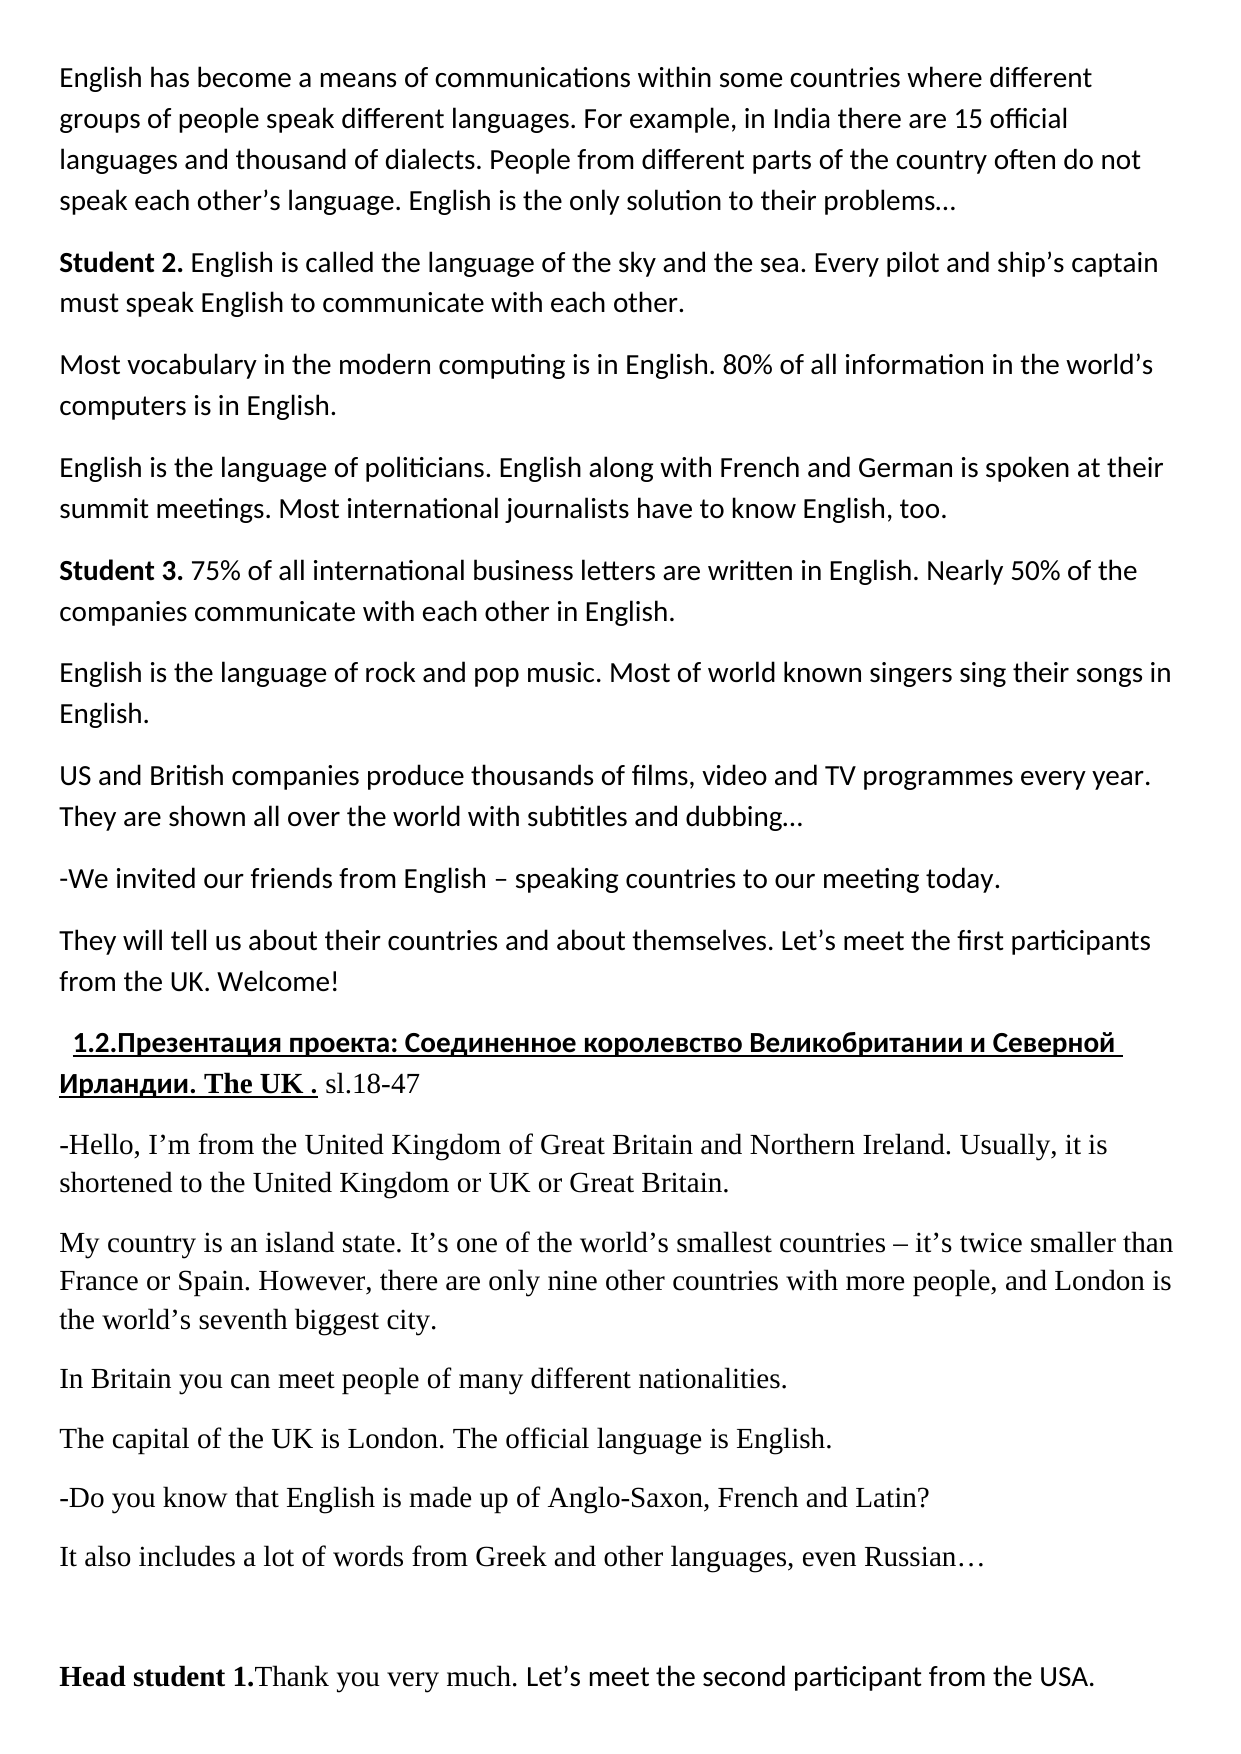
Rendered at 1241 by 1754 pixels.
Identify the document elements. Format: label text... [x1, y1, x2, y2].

text Student 3. 75% of all international business letters are written in English. Nearly 50% of the companies communicate with each other in English. [59, 552, 1181, 628]
text My country is an island state. It’s one of the world’s smallest countries – it’s twice smaller than France or Spain. However, there are only nine other countries with more people, and London is the world’s seventh biggest city. [59, 1225, 1181, 1336]
text It also includes a lot of words from Greek and other languages, even Russian… [59, 1539, 1181, 1573]
text Head student 1.Thank you very much. Let’s meet the second participant from the USA. [59, 1658, 1181, 1694]
text The capital of the UK is London. The official language is English. [59, 1421, 1181, 1454]
text English has become a means of communications within some countries where different groups of people speak different languages. For example, in India there are 15 official languages and thousand of dialects. People from different parts of the country often do not speak each other’s language. English is the only solution to their problems… [59, 59, 1181, 217]
text -Hello, I’m from the United Kingdom of Great Britain and Northern Ireland. Usually, it is shortened to the United Kingdom or UK or Great Britain. [59, 1127, 1181, 1199]
text -We invited our friends from English – speaking countries to our meeting today. [59, 860, 1181, 896]
text Most vocabulary in the modern computing is in English. 80% of all information in the world’s computers is in English. [59, 346, 1181, 423]
text They will tell us about their countries and about themselves. Let’s meet the first participants from the UK. Welcome! [59, 922, 1181, 998]
text US and British companies produce thousands of films, video and TV programmes every year. They are shown all over the world with subtitles and dubbing… [59, 757, 1181, 834]
text Student 2. English is called the language of the sky and the sea. Every pilot and ship’s captain must speak English to communicate with each other. [59, 244, 1181, 320]
text -Do you know that English is made up of Anglo-Saxon, French and Latin? [59, 1480, 1181, 1514]
text In Britain you can meet people of many different nationalities. [59, 1361, 1181, 1395]
text 1.2.Презентация проекта: Соединенное королевство Великобритании и Северной Ирландии. The UK . sl.18-47 [59, 1024, 1181, 1101]
text English is the language of politicians. English along with French and German is spoken at their summit meetings. Most international journalists have to know English, too. [59, 449, 1181, 526]
text English is the language of rock and pop music. Most of world known singers sing their songs in English. [59, 654, 1181, 731]
